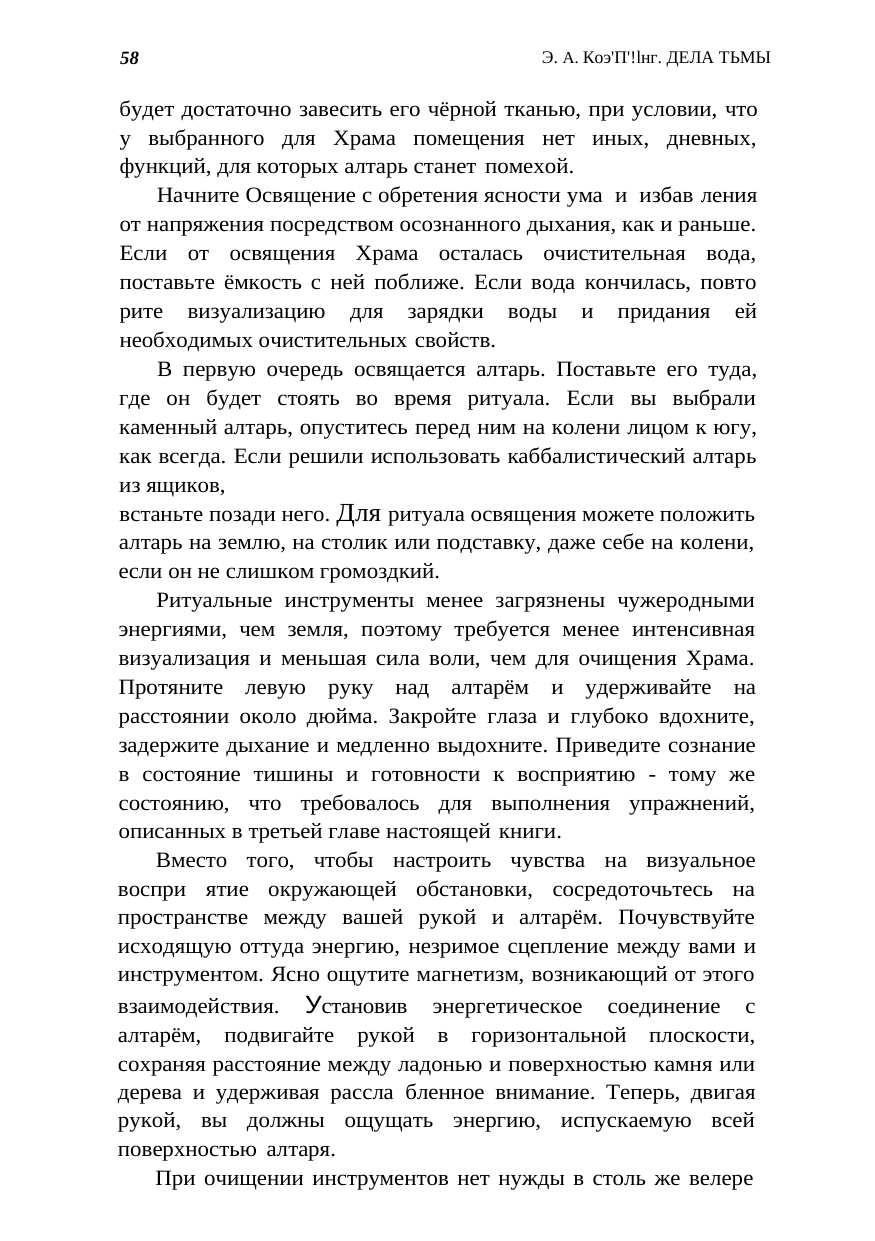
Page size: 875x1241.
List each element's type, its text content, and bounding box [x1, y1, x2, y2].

text Начните Освящение с обретения ясности ума и избав­ ления от напряжения посредством осознанного дыхания, как и раньше. Если от освящения Храма осталась очистительная вода, поставьте ёмкость с ней поближе. Если вода кончилась, повто­ рите визуализацию для зарядки воды и придания ей необходимых очистительных свойств. [119, 182, 757, 352]
text В первую очередь освящается алтарь. Поставьте его туда, где он будет стоять во время ритуала. Если вы выбрали каменный алтарь, опуститесь перед ним на колени лицом к югу, как всегда. Если решили использовать каббалистический алтарь из ящиков, [119, 356, 757, 497]
text 58 Э. А. Коэ'П'!lнг. ДЕЛА ТЬМЫ [120, 47, 799, 68]
text Ритуальные инструменты менее загрязнены чужеродными энергиями, чем земля, поэтому требуется менее интенсивная визуализация и меньшая сила воли, чем для очищения Храма. Протяните левую руку над алтарём и удерживайте на расстоянии около дюйма. Закройте глаза и глубоко вдохните, задержите дыхание и медленно выдохните. Приведите сознание в состояние тишины и готовности к восприятию - тому же состоянию, что требовалось для выполнения упражнений, описанных в третьей главе настоящей книги. [118, 587, 756, 844]
text алтарь на землю, на столик или подставку, даже себе на колени, если он не слишком громоздкий. [118, 529, 755, 583]
text будет достаточно завесить его чёрной тканью, при условии, что у выбранного для Храма помещения нет иных, дневных, функций, для которых алтарь станет помехой. [119, 96, 758, 179]
text встаньте позади него. Для ритуала освящения можете положить [119, 501, 799, 527]
text Вместо того, чтобы настроить чувства на визуальное воспри­ ятие окружающей обстановки, сосредоточьтесь на пространстве между вашей рукой и алтарём. Почувствуйте исходящую оттуда энергию, незримое сцепление между вами и инструментом. Ясно ощутите магнетизм, возникающий от этого взаимодействия. Установив энергетическое соединение с алтарём, подвигайте рукой в горизонтальной плоскости, сохраняя расстояние между ладонью и поверхностью камня или дерева и удерживая рассла­ бленное внимание. Теперь, двигая рукой, вы должны ощущать энергию, испускаемую всей поверхностью алтаря. [118, 847, 756, 1161]
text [117, 1164, 754, 1190]
